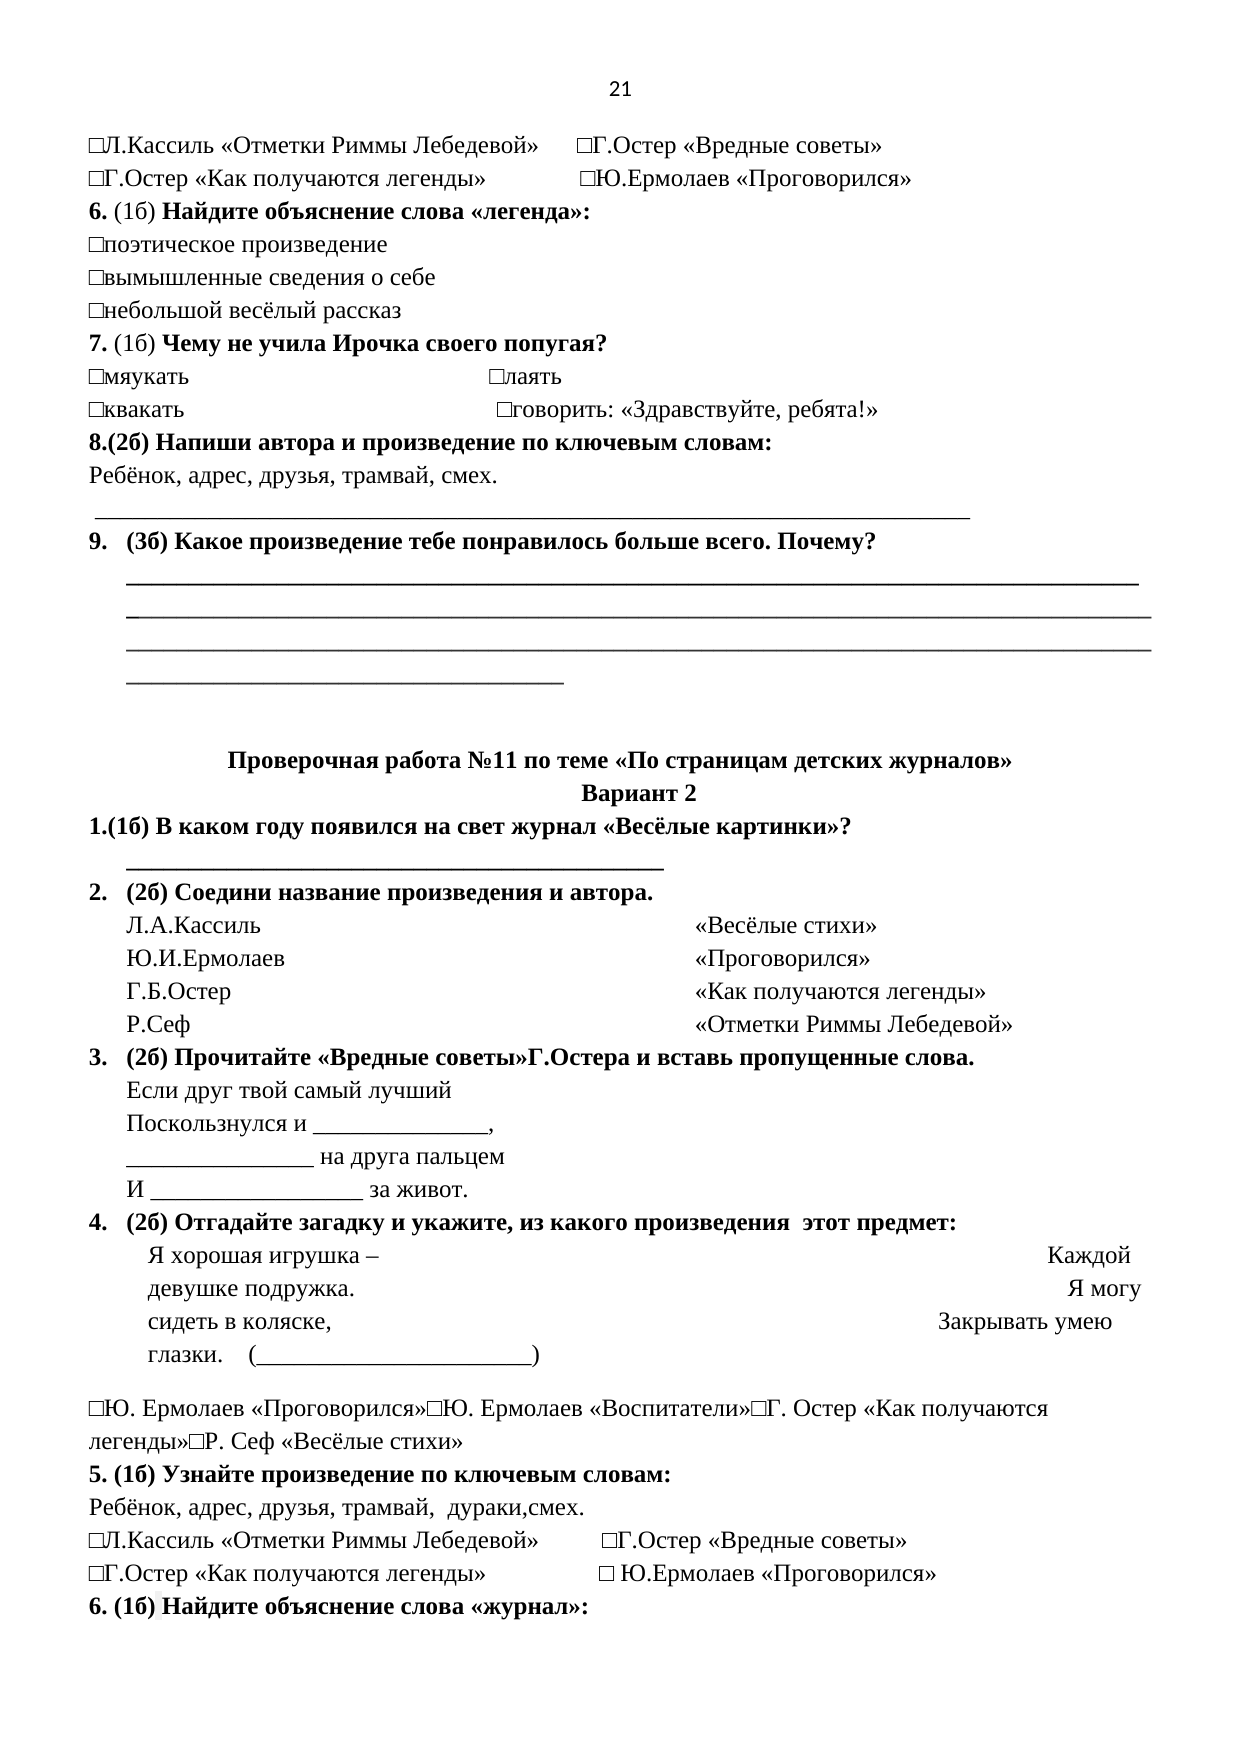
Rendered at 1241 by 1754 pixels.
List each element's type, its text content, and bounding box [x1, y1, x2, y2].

list ________________________________________________________________________________________________________________________________________________________________________________________________________________________________________________________________________________________ [126, 559, 1152, 687]
text 6. (1б) Найдите объяснение слова «легенда»: [89, 196, 1152, 224]
text □Г.Остер «Как получаются легенды» □ Ю.Ермолаев «Проговорился» [89, 1558, 1152, 1587]
list (2б) Соедини название произведения и автора. [89, 877, 1152, 906]
text □мяукать □лаять [89, 361, 1152, 390]
text 8.(2б) Напиши автора и произведение по ключевым словам: [89, 427, 1152, 456]
list Если друг твой самый лучший [126, 1075, 1152, 1104]
list Л.А.Кассиль [126, 910, 583, 939]
list (3б) Какое произведение тебе понравилось больше всего. Почему? [89, 526, 1152, 555]
text Ребёнок, адрес, друзья, трамвай, смех. [89, 460, 1152, 489]
list Вариант 2 [126, 778, 1152, 807]
list Поскользнулся и ______________, [126, 1108, 1152, 1137]
text 1.(1б) В каком году появился на свет журнал «Весёлые картинки»? [89, 811, 1152, 840]
text ______________________________________________________________________ [89, 493, 1152, 522]
list «Весёлые стихи» [694, 910, 1152, 939]
list _______________ на друга пальцем [126, 1141, 1152, 1170]
text □квакать □говорить: «Здравствуйте, ребята!» [89, 394, 1152, 423]
text □небольшой весёлый рассказ [89, 295, 1152, 324]
text □Л.Кассиль «Отметки Риммы Лебедевой» □Г.Остер «Вредные советы» [89, 1525, 1152, 1554]
text Ребёнок, адрес, друзья, трамвай, дураки,смех. [89, 1492, 1152, 1521]
text □Л.Кассиль «Отметки Риммы Лебедевой» □Г.Остер «Вредные советы» [89, 130, 1152, 158]
list (2б) Прочитайте «Вредные советы»Г.Остера и вставь пропущенные слова. [89, 1042, 1152, 1071]
list Ю.И.Ермолаев [126, 943, 583, 972]
list ___________________________________________ [126, 844, 1152, 873]
text □вымышленные сведения о себе [89, 262, 1152, 291]
text □Ю. Ермолаев «Проговорился»□Ю. Ермолаев «Воспитатели»□Г. Остер «Как получаются легенды»□Р. Сеф «Весёлые стихи» [89, 1393, 1152, 1455]
list «Проговорился» [694, 943, 1152, 972]
list «Как получаются легенды» [694, 976, 1152, 1005]
text □поэтическое произведение [89, 229, 1152, 258]
text □Г.Остер «Как получаются легенды» □Ю.Ермолаев «Проговорился» [89, 163, 1152, 192]
list Г.Б.Остер [126, 976, 583, 1005]
text Я хорошая игрушка – Каждой девушке подружка. Я могу сидеть в коляске, Закрывать умею глазки. (______________________) [148, 1240, 1152, 1368]
text Проверочная работа №11 по теме «По страницам детских журналов» [89, 745, 1152, 774]
text 6. (1б) Найдите объяснение слова «журнал»: [162, 1591, 1152, 1620]
list «Отметки Риммы Лебедевой» [694, 1009, 1152, 1038]
text 5. (1б) Узнайте произведение по ключевым словам: [89, 1459, 1152, 1488]
list (2б) Отгадайте загадку и укажите, из какого произведения этот предмет: [89, 1207, 1152, 1236]
text 7. (1б) Чему не учила Ирочка своего попугая? [89, 328, 1152, 357]
list И _________________ за живот. [126, 1174, 1152, 1203]
list Р.Сеф [126, 1009, 583, 1038]
